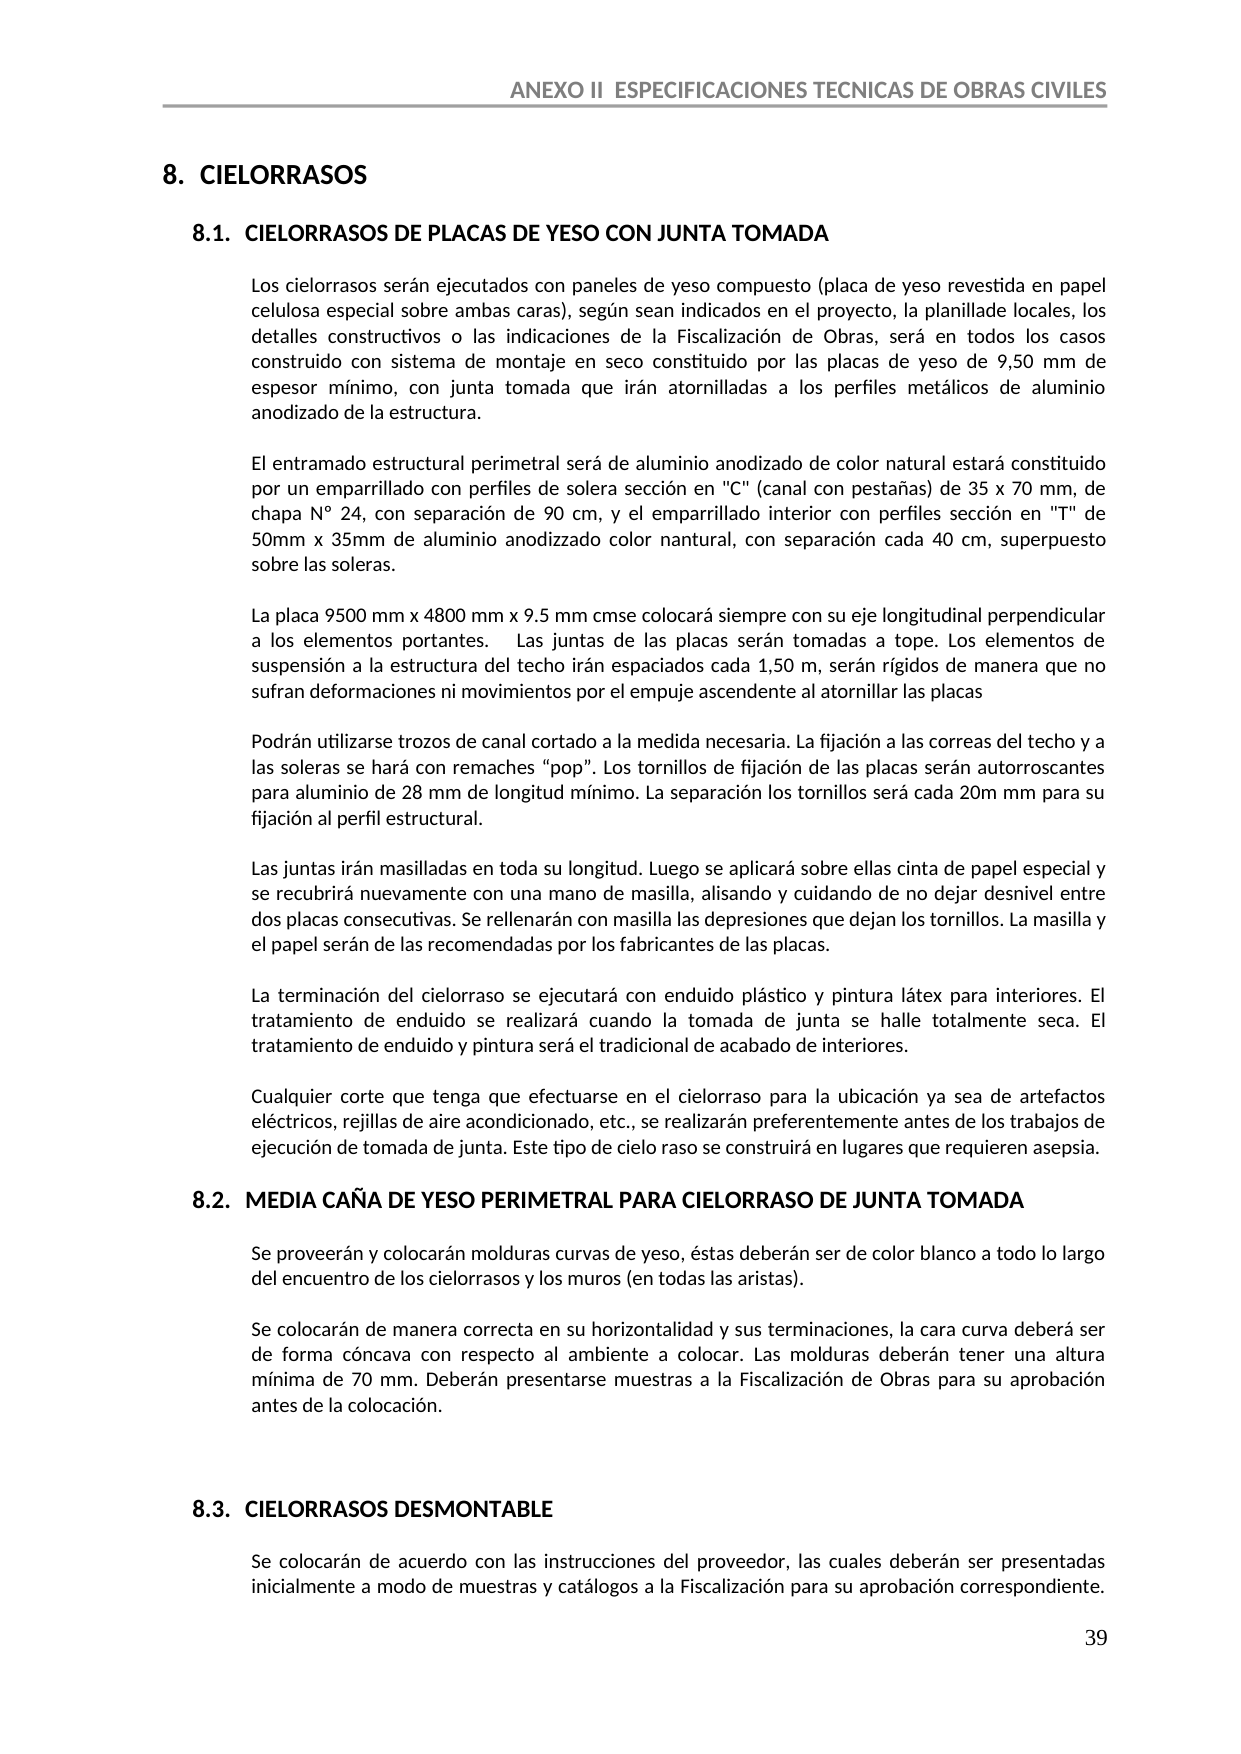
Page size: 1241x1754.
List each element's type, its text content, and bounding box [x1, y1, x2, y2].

text Podrán utilizarse trozos de canal cortado a la medida necesaria. La fijación a las correas del techo y a las soleras se hará con remaches “pop”. Los tornillos de fijación de las placas serán autorroscantes para aluminio de 28 mm de longitud mínimo. La separación los tornillos será cada 20m mm para su fijación al perfil estructural. [251, 728, 1107, 830]
text Se proveerán y colocarán molduras curvas de yeso, éstas deberán ser de color blanco a todo lo largo del encuentro de los cielorrasos y los muros (en todas las aristas). [251, 1240, 1107, 1291]
text Cualquier corte que tenga que efectuarse en el cielorraso para la ubicación ya sea de artefactos eléctricos, rejillas de aire acondicionado, etc., se realizarán preferentemente antes de los trabajos de ejecución de tomada de junta. Este tipo de cielo raso se construirá en lugares que requieren asepsia. [251, 1083, 1107, 1159]
text La terminación del cielorraso se ejecutará con enduido plástico y pintura látex para interiores. El tratamiento de enduido se realizará cuando la tomada de junta se halle totalmente seca. El tratamiento de enduido y pintura será el tradicional de acabado de interiores. [251, 982, 1107, 1058]
list CIELORRASOS [162, 156, 1107, 192]
text El entramado estructural perimetral será de aluminio anodizado de color natural estará constituido por un emparrillado con perfiles de solera sección en "C" (canal con pestañas) de 35 x 70 mm, de chapa Nº 24, con separación de 90 cm, y el emparrillado interior con perfiles sección en "T" de 50mm x 35mm de aluminio anodizzado color nantural, con separación cada 40 cm, superpuesto sobre las soleras. [251, 450, 1107, 577]
text La placa 9500 mm x 4800 mm x 9.5 mm cmse colocará siempre con su eje longitudinal perpendicular a los elementos portantes. Las juntas de las placas serán tomadas a tope. Los elementos de suspensión a la estructura del techo irán espaciados cada 1,50 m, serán rígidos de manera que no sufran deformaciones ni movimientos por el empuje ascendente al atornillar las placas [251, 602, 1107, 703]
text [251, 1548, 1107, 1599]
list MEDIA CAÑA DE YESO PERIMETRAL PARA CIELORRASO DE JUNTA TOMADA [192, 1184, 1107, 1215]
list CIELORRASOS DE PLACAS DE YESO CON JUNTA TOMADA [192, 217, 1107, 247]
text Se colocarán de manera correcta en su horizontalidad y sus terminaciones, la cara curva deberá ser de forma cóncava con respecto al ambiente a colocar. Las molduras deberán tener una altura mínima de 70 mm. Deberán presentarse muestras a la Fiscalización de Obras para su aprobación antes de la colocación. [251, 1316, 1107, 1417]
list CIELORRASOS DESMONTABLE [192, 1493, 1107, 1523]
text Las juntas irán masilladas en toda su longitud. Luego se aplicará sobre ellas cinta de papel especial y se recubrirá nuevamente con una mano de masilla, alisando y cuidando de no dejar desnivel entre dos placas consecutivas. Se rellenarán con masilla las depresiones que dejan los tornillos. La masilla y el papel serán de las recomendadas por los fabricantes de las placas. [251, 855, 1107, 957]
text Los cielorrasos serán ejecutados con paneles de yeso compuesto (placa de yeso revestida en papel celulosa especial sobre ambas caras), según sean indicados en el proyecto, la planillade locales, los detalles constructivos o las indicaciones de la Fiscalización de Obras, será en todos los casos construido con sistema de montaje en seco constituido por las placas de yeso de 9,50 mm de espesor mínimo, con junta tomada que irán atornilladas a los perfiles metálicos de aluminio anodizado de la estructura. [251, 272, 1107, 425]
